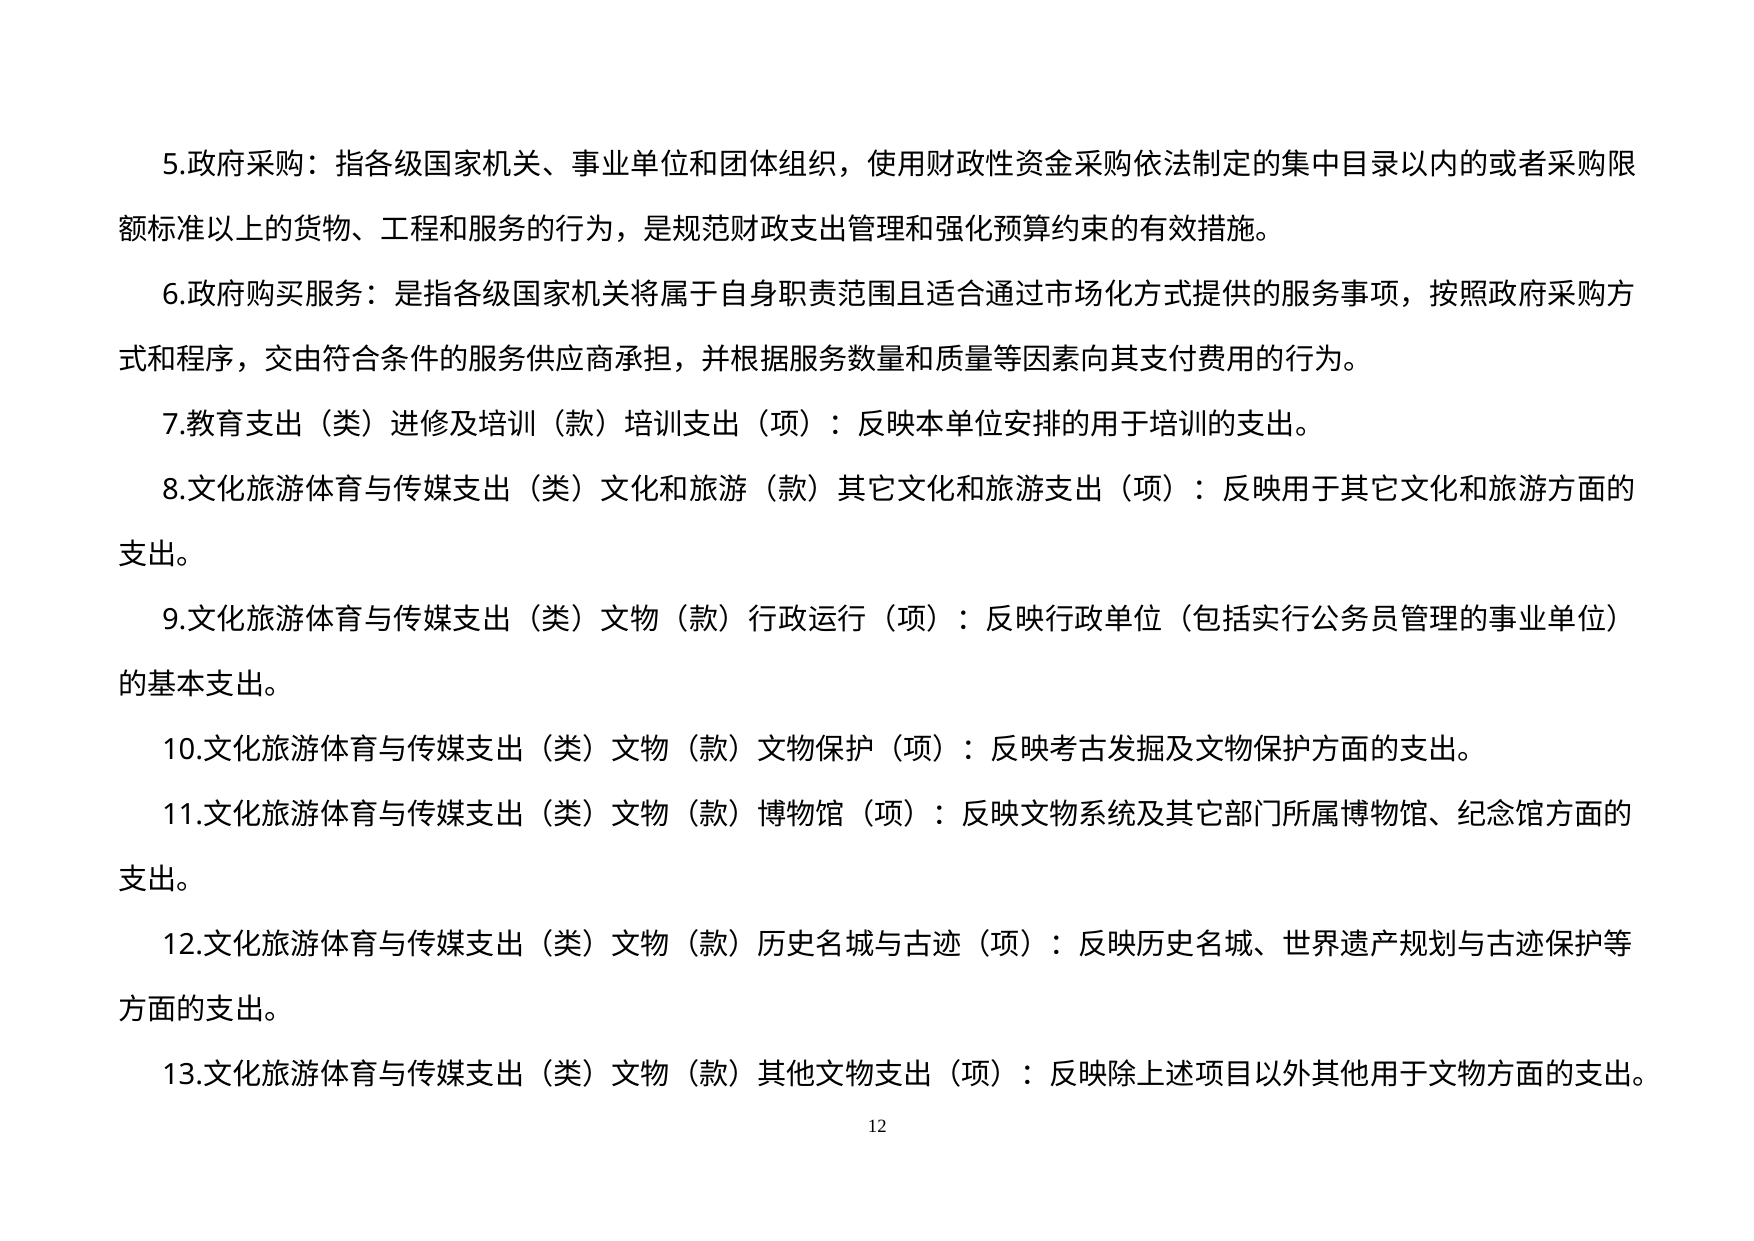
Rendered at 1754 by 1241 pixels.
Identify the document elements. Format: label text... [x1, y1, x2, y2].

text 7.教育支出（类）进修及培训（款）培训支出（项）：反映本单位安排的用于培训的支出。 [118, 389, 1636, 454]
text 10.文化旅游体育与传媒支出（类）文物（款）文物保护（项）：反映考古发掘及文物保护方面的支出。 [118, 714, 1636, 779]
text 11.文化旅游体育与传媒支出（类）文物（款）博物馆（项）：反映文物系统及其它部门所属博物馆、纪念馆方面的支出。 [118, 779, 1636, 909]
text 6.政府购买服务：是指各级国家机关将属于自身职责范围且适合通过市场化方式提供的服务事项，按照政府采购方式和程序，交由符合条件的服务供应商承担，并根据服务数量和质量等因素向其支付费用的行为。 [118, 259, 1636, 389]
text 13.文化旅游体育与传媒支出（类）文物（款）其他文物支出（项）：反映除上述项目以外其他用于文物方面的支出。 [118, 1039, 1636, 1104]
text 9.文化旅游体育与传媒支出（类）文物（款）行政运行（项）：反映行政单位（包括实行公务员管理的事业单位）的基本支出。 [118, 584, 1636, 714]
text 5.政府采购：指各级国家机关、事业单位和团体组织，使用财政性资金采购依法制定的集中目录以内的或者采购限额标准以上的货物、工程和服务的行为，是规范财政支出管理和强化预算约束的有效措施。 [118, 129, 1636, 259]
text 12.文化旅游体育与传媒支出（类）文物（款）历史名城与古迹（项）：反映历史名城、世界遗产规划与古迹保护等方面的支出。 [118, 909, 1636, 1039]
text 8.文化旅游体育与传媒支出（类）文化和旅游（款）其它文化和旅游支出（项）：反映用于其它文化和旅游方面的支出。 [118, 454, 1636, 584]
